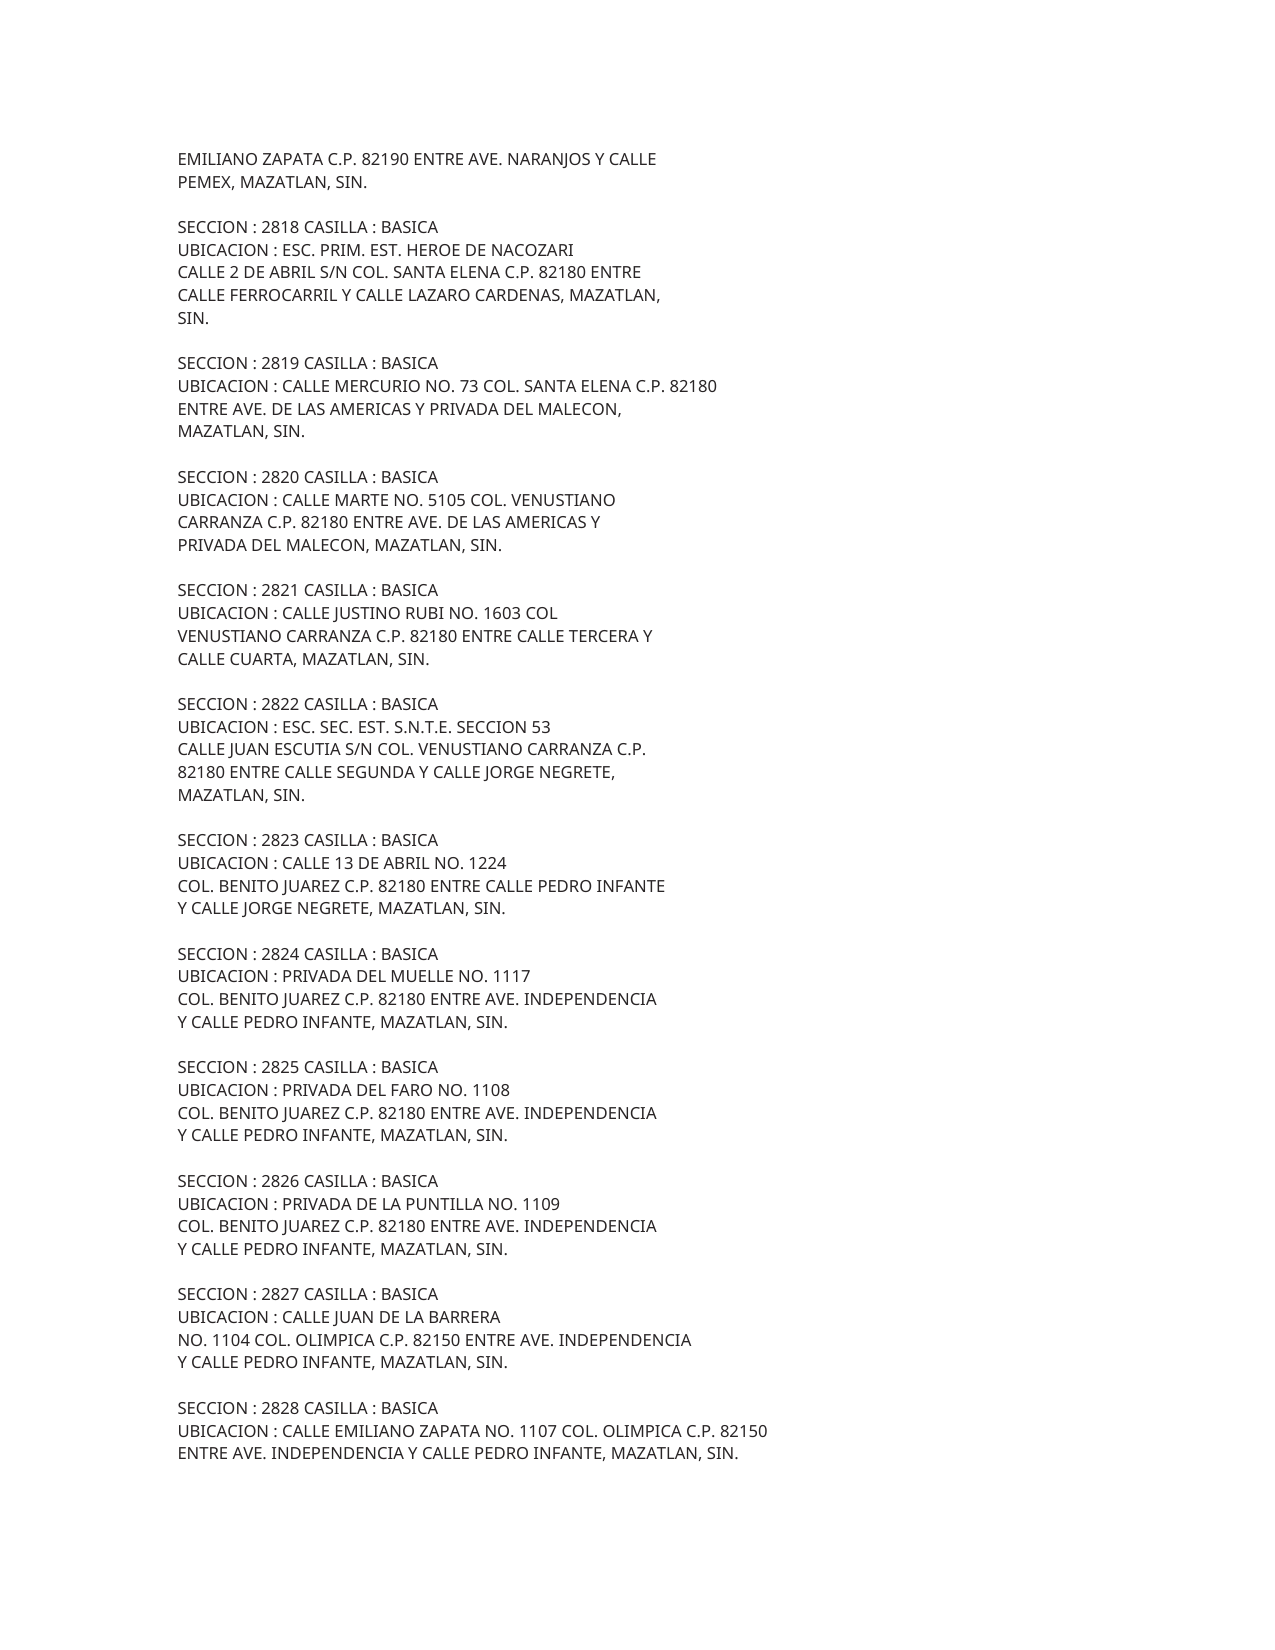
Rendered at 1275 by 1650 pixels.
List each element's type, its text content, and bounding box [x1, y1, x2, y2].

text UBICACION : PRIVADA DE LA PUNTILLA NO. 1109 [177, 1192, 1098, 1215]
text NO. 1104 COL. OLIMPICA C.P. 82150 ENTRE AVE. INDEPENDENCIA [177, 1328, 1098, 1351]
text SECCION : 2820 CASILLA : BASICA [177, 466, 1098, 488]
text CALLE JUAN ESCUTIA S/N COL. VENUSTIANO CARRANZA C.P. [177, 738, 1098, 761]
text CARRANZA C.P. 82180 ENTRE AVE. DE LAS AMERICAS Y [177, 511, 1098, 534]
text Y CALLE PEDRO INFANTE, MAZATLAN, SIN. [177, 1351, 1098, 1374]
text UBICACION : CALLE JUSTINO RUBI NO. 1603 COL [177, 602, 1098, 624]
text COL. BENITO JUAREZ C.P. 82180 ENTRE AVE. INDEPENDENCIA [177, 1215, 1098, 1238]
text ENTRE AVE. DE LAS AMERICAS Y PRIVADA DEL MALECON, [177, 397, 1098, 420]
text VENUSTIANO CARRANZA C.P. 82180 ENTRE CALLE TERCERA Y [177, 624, 1098, 647]
text UBICACION : ESC. SEC. EST. S.N.T.E. SECCION 53 [177, 715, 1098, 738]
text COL. BENITO JUAREZ C.P. 82180 ENTRE AVE. INDEPENDENCIA [177, 1101, 1098, 1124]
text COL. BENITO JUAREZ C.P. 82180 ENTRE CALLE PEDRO INFANTE [177, 874, 1098, 897]
text SECCION : 2827 CASILLA : BASICA [177, 1283, 1098, 1306]
text UBICACION : CALLE JUAN DE LA BARRERA [177, 1306, 1098, 1328]
text SECCION : 2819 CASILLA : BASICA [177, 352, 1098, 375]
text UBICACION : ESC. PRIM. EST. HEROE DE NACOZARI [177, 238, 1098, 261]
text SECCION : 2818 CASILLA : BASICA [177, 216, 1098, 238]
text UBICACION : CALLE MERCURIO NO. 73 COL. SANTA ELENA C.P. 82180 [177, 375, 1098, 397]
text CALLE CUARTA, MAZATLAN, SIN. [177, 647, 1098, 670]
text UBICACION : CALLE 13 DE ABRIL NO. 1224 [177, 852, 1098, 874]
text PEMEX, MAZATLAN, SIN. [177, 170, 1098, 193]
text CALLE FERROCARRIL Y CALLE LAZARO CARDENAS, MAZATLAN, [177, 284, 1098, 307]
text MAZATLAN, SIN. [177, 420, 1098, 443]
text Y CALLE JORGE NEGRETE, MAZATLAN, SIN. [177, 897, 1098, 920]
text SECCION : 2828 CASILLA : BASICA [177, 1397, 1098, 1419]
text EMILIANO ZAPATA C.P. 82190 ENTRE AVE. NARANJOS Y CALLE [177, 148, 1098, 170]
text UBICACION : CALLE MARTE NO. 5105 COL. VENUSTIANO [177, 488, 1098, 511]
text CALLE 2 DE ABRIL S/N COL. SANTA ELENA C.P. 82180 ENTRE [177, 261, 1098, 284]
text SECCION : 2821 CASILLA : BASICA [177, 579, 1098, 602]
text ENTRE AVE. INDEPENDENCIA Y CALLE PEDRO INFANTE, MAZATLAN, SIN. [177, 1442, 1098, 1465]
text Y CALLE PEDRO INFANTE, MAZATLAN, SIN. [177, 1124, 1098, 1147]
text PRIVADA DEL MALECON, MAZATLAN, SIN. [177, 534, 1098, 556]
text 82180 ENTRE CALLE SEGUNDA Y CALLE JORGE NEGRETE, [177, 761, 1098, 783]
text Y CALLE PEDRO INFANTE, MAZATLAN, SIN. [177, 1011, 1098, 1033]
text SECCION : 2825 CASILLA : BASICA [177, 1056, 1098, 1079]
text Y CALLE PEDRO INFANTE, MAZATLAN, SIN. [177, 1238, 1098, 1260]
text SECCION : 2823 CASILLA : BASICA [177, 829, 1098, 852]
text UBICACION : PRIVADA DEL MUELLE NO. 1117 [177, 965, 1098, 988]
text UBICACION : CALLE EMILIANO ZAPATA NO. 1107 COL. OLIMPICA C.P. 82150 [177, 1419, 1098, 1442]
text MAZATLAN, SIN. [177, 783, 1098, 806]
text SECCION : 2826 CASILLA : BASICA [177, 1169, 1098, 1192]
text SECCION : 2822 CASILLA : BASICA [177, 693, 1098, 715]
text SIN. [177, 307, 1098, 329]
text COL. BENITO JUAREZ C.P. 82180 ENTRE AVE. INDEPENDENCIA [177, 988, 1098, 1011]
text UBICACION : PRIVADA DEL FARO NO. 1108 [177, 1079, 1098, 1101]
text SECCION : 2824 CASILLA : BASICA [177, 942, 1098, 965]
